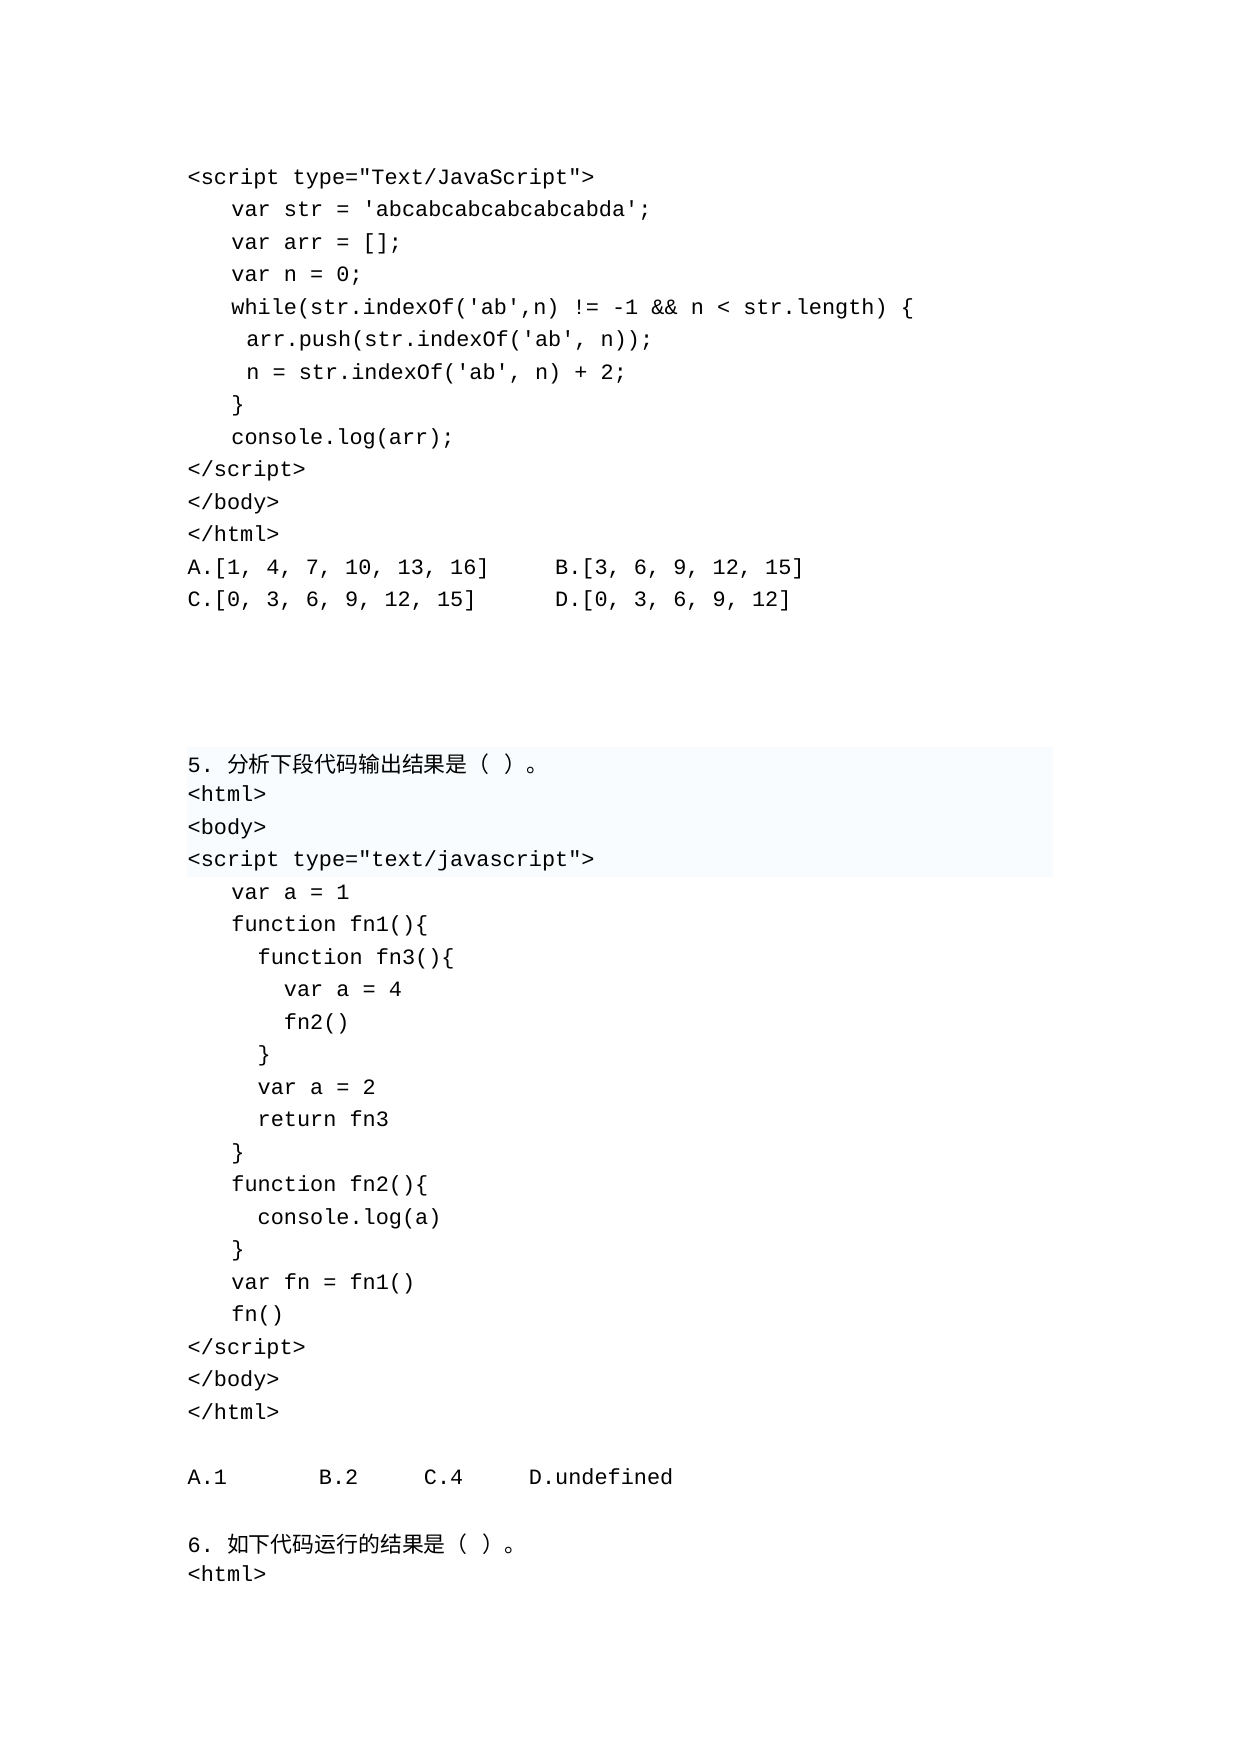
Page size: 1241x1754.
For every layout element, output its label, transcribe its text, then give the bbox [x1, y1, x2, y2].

text return fn3 [231, 1104, 1053, 1137]
text </script> [187, 1332, 1053, 1364]
text <script type="Text/JavaScript"> [187, 162, 1053, 194]
text 5. 分析下段代码输出结果是（ ）。 [187, 747, 1053, 779]
text } [187, 389, 1053, 422]
text function fn2(){ [231, 1169, 1053, 1202]
text var n = 0; [187, 259, 1053, 292]
text arr.push(str.indexOf('ab', n)); [187, 324, 1053, 357]
text A.1 B.2 C.4 D.undefined [187, 1462, 1053, 1494]
text 6. 如下代码运行的结果是（ ）。 [187, 1527, 1053, 1559]
text A.[1, 4, 7, 10, 13, 16] B.[3, 6, 9, 12, 15] [187, 552, 1053, 584]
text C.[0, 3, 6, 9, 12, 15] D.[0, 3, 6, 9, 12] [187, 584, 1053, 617]
text function fn3(){ [231, 942, 1053, 974]
text </script> [187, 454, 1053, 487]
text fn2() [231, 1007, 1053, 1039]
text </body> [187, 487, 1053, 519]
text var str = 'abcabcabcabcabcabda'; [187, 194, 1053, 227]
text </html> [187, 1397, 1053, 1429]
text function fn1(){ [231, 909, 1053, 942]
text } [231, 1234, 1053, 1267]
text console.log(arr); [187, 422, 1053, 454]
text <html> [187, 779, 1053, 812]
text fn() [231, 1299, 1053, 1332]
text var a = 2 [231, 1072, 1053, 1104]
text var a = 4 [231, 974, 1053, 1007]
text while(str.indexOf('ab',n) != -1 && n < str.length) { [187, 292, 1053, 324]
text n = str.indexOf('ab', n) + 2; [187, 357, 1053, 389]
text console.log(a) [231, 1202, 1053, 1234]
text var arr = []; [187, 227, 1053, 259]
text } [231, 1137, 1053, 1169]
text </body> [187, 1364, 1053, 1397]
text <html> [187, 1559, 1053, 1592]
text var fn = fn1() [231, 1267, 1053, 1299]
text <body> [187, 812, 1053, 844]
text var a = 1 [231, 877, 1053, 909]
text <script type="text/javascript"> [187, 844, 1053, 877]
text } [231, 1039, 1053, 1072]
text </html> [187, 519, 1053, 552]
